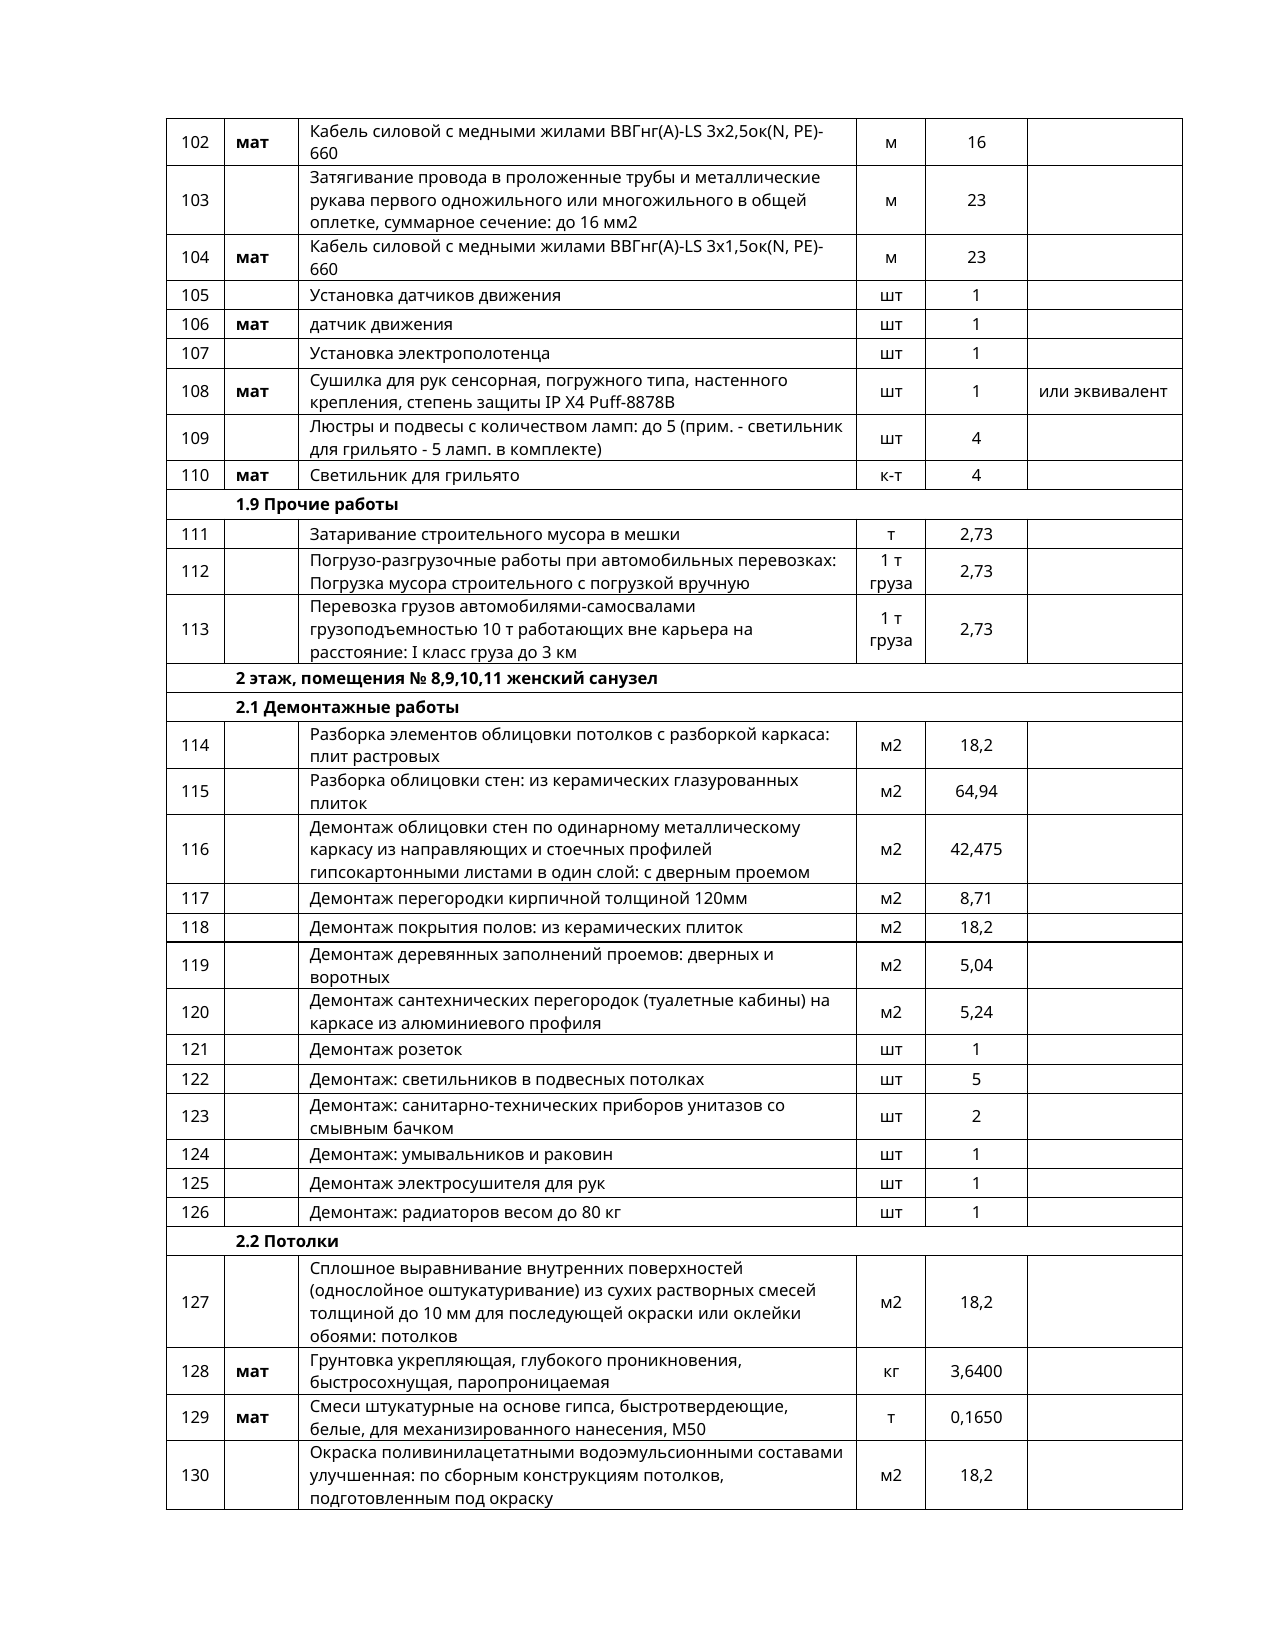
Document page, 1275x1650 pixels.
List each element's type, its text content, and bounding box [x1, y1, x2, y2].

table_cell шт [857, 369, 925, 414]
table_cell 4 [926, 461, 1027, 489]
table_cell м [857, 119, 925, 164]
table_cell Затаривание строительного мусора в мешки [299, 520, 856, 547]
table_cell [856, 693, 926, 721]
table_cell 106 [167, 310, 224, 338]
table_cell [225, 722, 298, 768]
table_cell [167, 664, 224, 692]
table_cell 8,71 [926, 884, 1027, 912]
table_cell 124 [167, 1140, 224, 1168]
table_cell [299, 166, 856, 234]
table_cell 128 [167, 1348, 224, 1393]
table_cell 123 [167, 1094, 224, 1139]
table_cell 1 [926, 281, 1027, 309]
table_cell [225, 769, 298, 814]
table_cell 1 [926, 369, 1027, 414]
table_cell 1 т груза [857, 549, 925, 594]
table_cell 1 т груза [857, 595, 925, 663]
table_cell шт [857, 1140, 925, 1168]
table_cell м2 [857, 722, 925, 768]
table_cell шт [857, 415, 925, 460]
table_cell 3,6400 [926, 1348, 1027, 1393]
table_cell [225, 989, 298, 1034]
table_cell 2,73 [926, 595, 1027, 663]
table_cell [1028, 1348, 1182, 1393]
table_cell 18,2 [926, 1441, 1027, 1509]
table_cell 23 [926, 235, 1027, 280]
table_cell кг [857, 1348, 925, 1393]
table_cell [1028, 310, 1182, 338]
table_cell датчик движения [299, 310, 856, 338]
table_cell [225, 520, 298, 547]
table_cell [225, 281, 298, 309]
table_cell [1028, 884, 1182, 912]
table_cell м2 [857, 769, 925, 814]
table_cell 5,24 [926, 989, 1027, 1034]
table_cell мат [225, 119, 298, 164]
table_cell 117 [167, 884, 224, 912]
table_cell 18,2 [926, 914, 1027, 941]
table_cell шт [857, 310, 925, 338]
table_cell 1 [926, 1035, 1027, 1063]
table_cell 122 [167, 1065, 224, 1092]
table_cell [1028, 339, 1182, 367]
table_cell Демонтаж: санитарно-технических приборов унитазов со смывным бачком [299, 1094, 856, 1139]
table_cell Демонтаж сантехнических перегородок (туалетные кабины) на каркасе из алюминиевого профиля [299, 989, 856, 1034]
table_cell мат [225, 310, 298, 338]
table_cell [1028, 1035, 1182, 1063]
table_cell Демонтаж: радиаторов весом до 80 кг [299, 1198, 856, 1226]
table_cell Сушилка для рук сенсорная, погружного типа, настенного крепления, степень защиты IP X4 Puff-8878В [299, 369, 856, 414]
table_cell [1028, 119, 1182, 164]
table_cell [856, 1227, 926, 1255]
table_cell 5,04 [926, 943, 1027, 988]
table_cell [225, 415, 298, 460]
table_cell 112 [167, 549, 224, 594]
table_cell 1 [926, 339, 1027, 367]
table_cell [1028, 943, 1182, 988]
table_cell Перевозка грузов автомобилями-самосвалами грузоподъемностью 10 т работающих вне карьера на расстояние: I класс груза до 3 км [299, 595, 856, 663]
table_cell м2 [857, 989, 925, 1034]
table_cell Погрузо-разгрузочные работы при автомобильных перевозках: Погрузка мусора строительного с погрузкой вручную [299, 549, 856, 594]
table_cell 109 [167, 415, 224, 460]
table_cell [1028, 1065, 1182, 1092]
table_cell 4 [926, 415, 1027, 460]
table_cell 42,475 [926, 815, 1027, 883]
table_cell [225, 943, 298, 988]
table_cell Демонтаж: светильников в подвесных потолках [299, 1065, 856, 1092]
table_cell Разборка элементов облицовки потолков с разборкой каркаса: плит растровых [299, 722, 856, 768]
table_cell [225, 1169, 298, 1197]
table_cell 126 [167, 1198, 224, 1226]
table_cell Разборка облицовки стен: из керамических глазурованных плиток [299, 769, 856, 814]
table_cell Демонтаж розеток [299, 1035, 856, 1063]
table_cell шт [857, 1094, 925, 1139]
table_cell 114 [167, 722, 224, 768]
table_cell м2 [857, 815, 925, 883]
table_cell [926, 693, 1027, 721]
table_cell 0,1650 [926, 1395, 1027, 1440]
table_cell 129 [167, 1395, 224, 1440]
table_cell [167, 490, 224, 518]
table_cell м2 [857, 884, 925, 912]
table_cell [926, 1227, 1027, 1255]
table_cell м2 [857, 1441, 925, 1509]
table_cell [1028, 1094, 1182, 1139]
table_cell 1 [926, 1140, 1027, 1168]
table_cell [1027, 693, 1182, 721]
table_cell [1028, 1140, 1182, 1168]
table_cell 120 [167, 989, 224, 1034]
table_cell [856, 490, 926, 518]
table_cell [1028, 914, 1182, 941]
table_cell т [857, 520, 925, 547]
table_cell [1028, 1198, 1182, 1226]
table_cell 18,2 [926, 1256, 1027, 1347]
table_cell [1028, 166, 1182, 234]
table_cell шт [857, 1035, 925, 1063]
table_cell [1028, 549, 1182, 594]
table_cell Демонтаж электросушителя для рук [299, 1169, 856, 1197]
table_cell [1028, 1395, 1182, 1440]
table_cell шт [857, 1065, 925, 1092]
table_cell Люстры и подвесы с количеством ламп: до 5 (прим. - светильник для грильято - 5 ламп. в комплекте) [299, 415, 856, 460]
table_cell [225, 1035, 298, 1063]
table_cell 108 [167, 369, 224, 414]
table_cell Сплошное выравнивание внутренних поверхностей (однослойное оштукатуривание) из сухих растворных смесей толщиной до 10 мм для последующей окраски или оклейки обоями: потолков [299, 1256, 856, 1347]
table_cell 1 [926, 1198, 1027, 1226]
table_cell мат [225, 1395, 298, 1440]
table_cell м [857, 166, 925, 234]
table_cell 2,73 [926, 549, 1027, 594]
table_cell [225, 1140, 298, 1168]
table_cell 2.1 Демонтажные работы [224, 693, 856, 721]
table_cell 111 [167, 520, 224, 547]
table_cell Окраска поливинилацетатными водоэмульсионными составами улучшенная: по сборным конструкциям потолков, подготовленным под окраску [299, 1441, 856, 1509]
table_cell Демонтаж облицовки стен по одинарному металлическому каркасу из направляющих и стоечных профилей гипсокартонными листами в один слой: с дверным проемом [299, 815, 856, 883]
table_cell шт [857, 281, 925, 309]
table_cell 18,2 [926, 722, 1027, 768]
table_cell или эквивалент [1028, 369, 1182, 414]
table_cell [1028, 769, 1182, 814]
table_cell к-т [857, 461, 925, 489]
table_cell [926, 664, 1027, 692]
table_cell 1 [926, 1169, 1027, 1197]
table_cell [225, 914, 298, 941]
table_cell [225, 815, 298, 883]
table_cell [225, 1198, 298, 1226]
table_cell 115 [167, 769, 224, 814]
table_cell м2 [857, 1256, 925, 1347]
table_cell Демонтаж перегородки кирпичной толщиной 120мм [299, 884, 856, 912]
table_cell 102 [167, 119, 224, 164]
table_cell 119 [167, 943, 224, 988]
table_cell 127 [167, 1256, 224, 1347]
table_cell Установка электрополотенца [299, 339, 856, 367]
table_cell мат [225, 369, 298, 414]
table_cell 23 [926, 166, 1027, 234]
table_cell 118 [167, 914, 224, 941]
table_cell [1028, 1441, 1182, 1509]
table_cell 116 [167, 815, 224, 883]
table_cell 16 [926, 119, 1027, 164]
table_cell 125 [167, 1169, 224, 1197]
table_cell Демонтаж покрытия полов: из керамических плиток [299, 914, 856, 941]
table_cell [1028, 415, 1182, 460]
table_cell 107 [167, 339, 224, 367]
table_cell 113 [167, 595, 224, 663]
table_cell 1 [926, 310, 1027, 338]
table_cell [225, 549, 298, 594]
table_cell 110 [167, 461, 224, 489]
table_cell Кабель силовой с медными жилами ВВГнг(A)-LS 3х1,5ок(N, PE)-660 [299, 235, 856, 280]
table_cell [225, 339, 298, 367]
table_cell [1028, 461, 1182, 489]
table_cell [926, 490, 1027, 518]
table_cell [1027, 1227, 1182, 1255]
table_cell 121 [167, 1035, 224, 1063]
table_cell мат [225, 235, 298, 280]
table_cell м [857, 235, 925, 280]
table_cell [1028, 989, 1182, 1034]
table_cell [1028, 722, 1182, 768]
table_cell [1027, 664, 1182, 692]
table_cell Грунтовка укрепляющая, глубокого проникновения, быстросохнущая, паропроницаемая [299, 1348, 856, 1393]
table_cell [1028, 1256, 1182, 1347]
table_cell [225, 884, 298, 912]
table_cell [1028, 1169, 1182, 1197]
table_cell 64,94 [926, 769, 1027, 814]
table_cell [225, 1065, 298, 1092]
table_cell [1028, 595, 1182, 663]
table_cell 2 этаж, помещения № 8,9,10,11 женский санузел [224, 664, 856, 692]
table_cell [856, 664, 926, 692]
table_cell Установка датчиков движения [299, 281, 856, 309]
table_cell 2.2 Потолки [224, 1227, 856, 1255]
table_cell Светильник для грильято [299, 461, 856, 489]
table_cell шт [857, 339, 925, 367]
table_cell [225, 595, 298, 663]
table_cell [225, 1256, 298, 1347]
table_cell Демонтаж: умывальников и раковин [299, 1140, 856, 1168]
table_cell [225, 166, 298, 234]
table_cell [1028, 235, 1182, 280]
table_cell Демонтаж деревянных заполнений проемов: дверных и воротных [299, 943, 856, 988]
table_cell 105 [167, 281, 224, 309]
table_cell [225, 1441, 298, 1509]
table_cell м2 [857, 914, 925, 941]
table_cell мат [225, 461, 298, 489]
table_cell Кабель силовой с медными жилами ВВГнг(A)-LS 3х2,5ок(N, PE)-660 [299, 119, 856, 164]
table_cell 1.9 Прочие работы [224, 490, 856, 518]
table_cell шт [857, 1169, 925, 1197]
table_cell [225, 1094, 298, 1139]
table_cell 104 [167, 235, 224, 280]
table_cell [1028, 815, 1182, 883]
table_cell шт [857, 1198, 925, 1226]
table_cell 103 [167, 166, 224, 234]
table_cell [1027, 490, 1182, 518]
table_cell мат [225, 1348, 298, 1393]
table_cell 130 [167, 1441, 224, 1509]
table_cell 5 [926, 1065, 1027, 1092]
table_cell [1028, 281, 1182, 309]
table_cell [1028, 520, 1182, 547]
table_cell м2 [857, 943, 925, 988]
table_cell 2 [926, 1094, 1027, 1139]
table_cell Смеси штукатурные на основе гипса, быстротвердеющие, белые, для механизированного нанесения, М50 [299, 1395, 856, 1440]
table_cell [167, 693, 224, 721]
table_cell [167, 1227, 224, 1255]
table_cell т [857, 1395, 925, 1440]
table_cell 2,73 [926, 520, 1027, 547]
